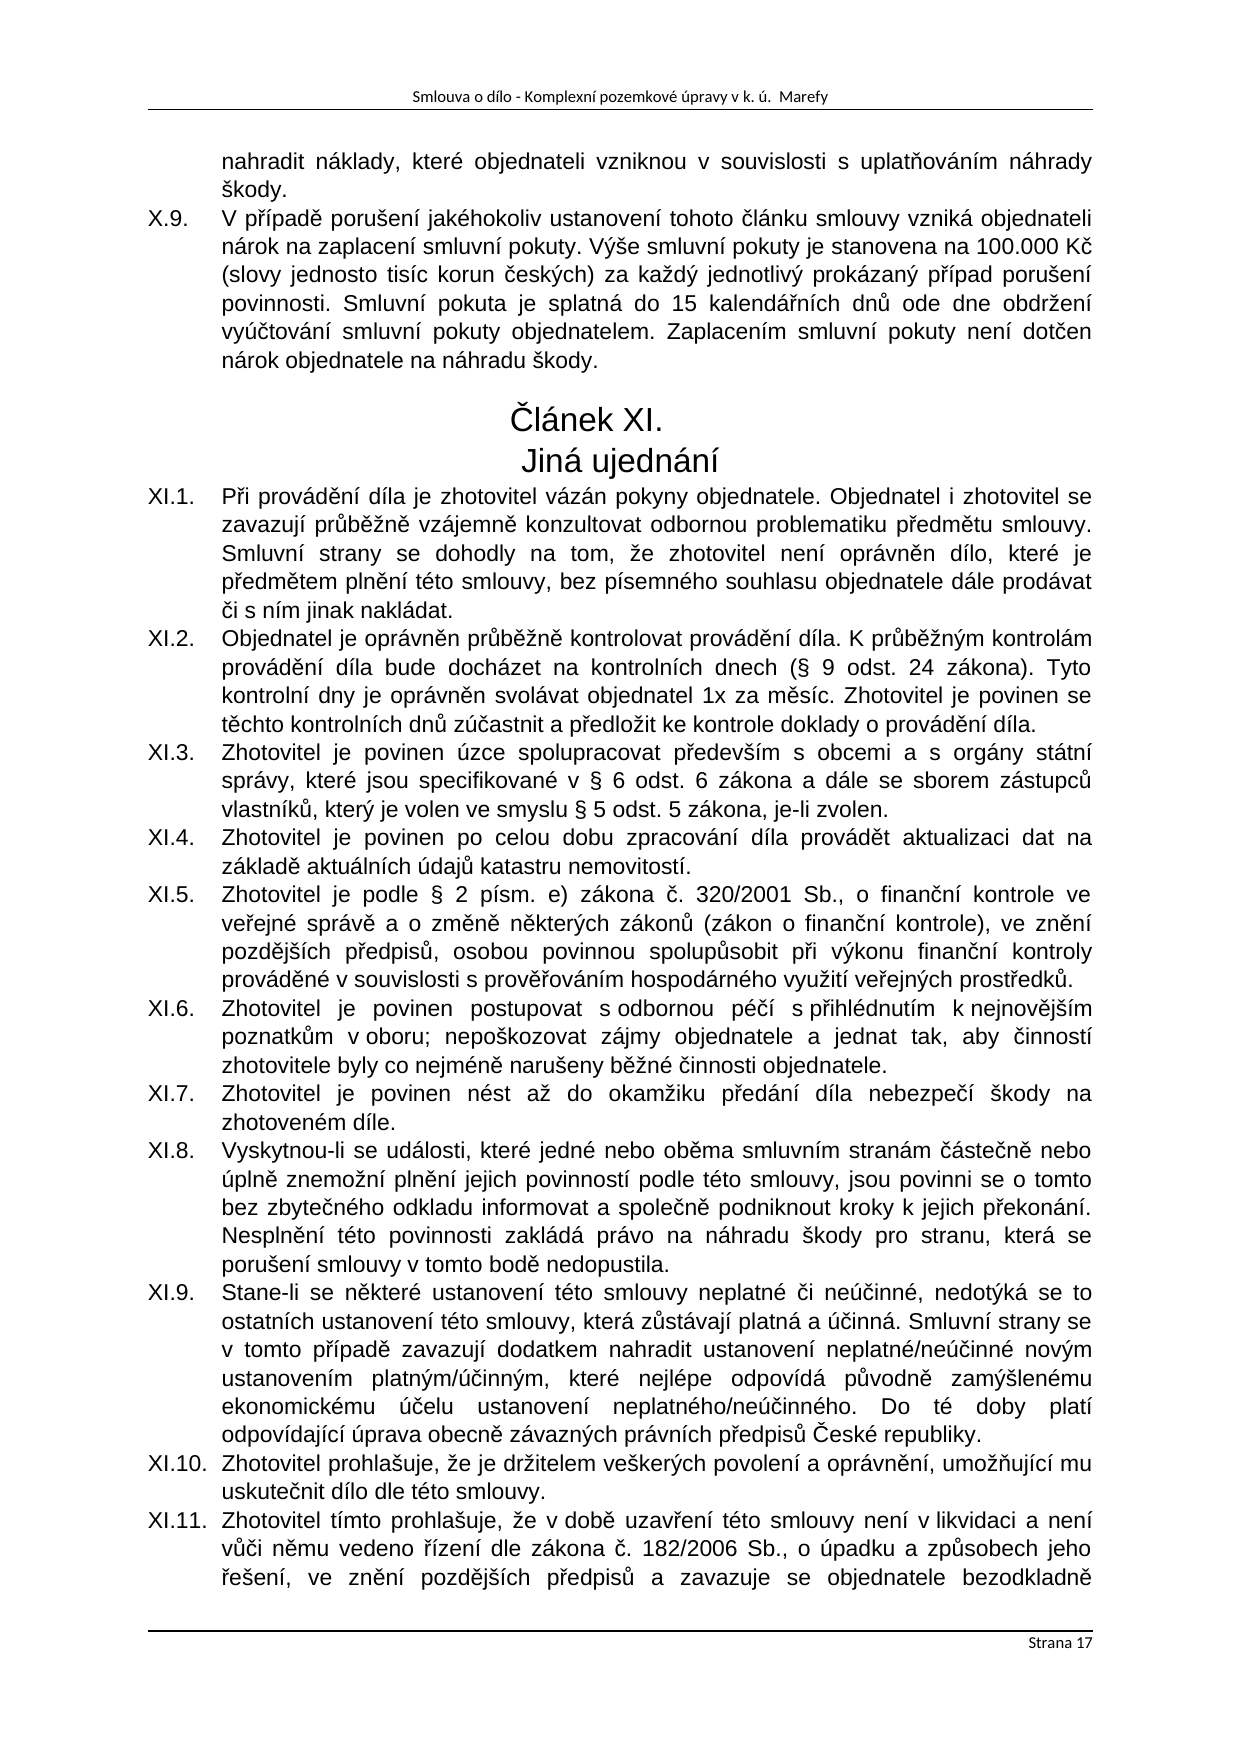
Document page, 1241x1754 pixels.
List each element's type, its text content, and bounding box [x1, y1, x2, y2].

list Zhotovitel je povinen úzce spolupracovat především s obcemi a s orgány státní správy, které jsou specifikované v § 6 odst. 6 zákona a dále se sborem zástupců vlastníků, který je volen ve smyslu § 5 odst. 5 zákona, je-li zvolen. [148, 739, 1093, 822]
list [148, 1507, 1093, 1590]
list Zhotovitel je povinen po celou dobu zpracování díla provádět aktualizaci dat na základě aktuálních údajů katastru nemovitostí. [148, 824, 1093, 879]
list Stane-li se některé ustanovení této smlouvy neplatné či neúčinné, nedotýká se to ostatních ustanovení této smlouvy, která zůstávají platná a účinná. Smluvní strany se v tomto případě zavazují dodatkem nahradit ustanovení neplatné/neúčinné novým ustanovením platným/účinným, které nejlépe odpovídá původně zamýšlenému ekonomickému účelu ustanovení neplatného/neúčinného. Do té doby platí odpovídající úprava obecně závazných právních předpisů České republiky. [148, 1279, 1093, 1448]
list Objednatel je oprávněn průběžně kontrolovat provádění díla. K průběžným kontrolám provádění díla bude docházet na kontrolních dnech (§ 9 odst. 24 zákona). Tyto kontrolní dny je oprávněn svolávat objednatel 1x za měsíc. Zhotovitel je povinen se těchto kontrolních dnů zúčastnit a předložit ke kontrole doklady o provádění díla. [148, 625, 1093, 737]
list Zhotovitel je povinen nést až do okamžiku předání díla nebezpečí škody na zhotoveném díle. [148, 1080, 1093, 1135]
list V případě porušení jakéhokoliv ustanovení tohoto článku smlouvy vzniká objednateli nárok na zaplacení smluvní pokuty. Výše smluvní pokuty je stanovena na 100.000 Kč (slovy jednosto tisíc korun českých) za každý jednotlivý prokázaný případ porušení povinnosti. Smluvní pokuta je splatná do 15 kalendářních dnů ode dne obdržení vyúčtování smluvní pokuty objednatelem. Zaplacením smluvní pokuty není dotčen nárok objednatele na náhradu škody. [148, 204, 1093, 373]
list Zhotovitel je podle § 2 písm. e) zákona č. 320/2001 Sb., o finanční kontrole ve veřejné správě a o změně některých zákonů (zákon o finanční kontrole), ve znění pozdějších předpisů, osobou povinnou spolupůsobit při výkonu finanční kontroly prováděné v souvislosti s prověřováním hospodárného využití veřejných prostředků. [148, 881, 1093, 993]
subtitle Jiná ujednání [148, 400, 1093, 480]
list Zhotovitel je povinen postupovat s odbornou péčí s přihlédnutím k nejnovějším poznatkům v oboru; nepoškozovat zájmy objednatele a jednat tak, aby činností zhotovitele byly co nejméně narušeny běžné činnosti objednatele. [148, 995, 1093, 1078]
list Zhotovitel prohlašuje, že je držitelem veškerých povolení a oprávnění, umožňující mu uskutečnit dílo dle této smlouvy. [148, 1450, 1093, 1505]
list Při provádění díla je zhotovitel vázán pokyny objednatele. Objednatel i zhotovitel se zavazují průběžně vzájemně konzultovat odbornou problematiku předmětu smlouvy. Smluvní strany se dohodly na tom, že zhotovitel není oprávněn dílo, které je předmětem plnění této smlouvy, bez písemného souhlasu objednatele dále prodávat či s ním jinak nakládat. [148, 483, 1093, 623]
list Vyskytnou-li se události, které jedné nebo oběma smluvním stranám částečně nebo úplně znemožní plnění jejich povinností podle této smlouvy, jsou povinni se o tomto bez zbytečného odkladu informovat a společně podniknout kroky k jejich překonání. Nesplnění této povinnosti zakládá právo na náhradu škody pro stranu, která se porušení smlouvy v tomto bodě nedopustila. [148, 1137, 1093, 1277]
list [148, 148, 1093, 202]
